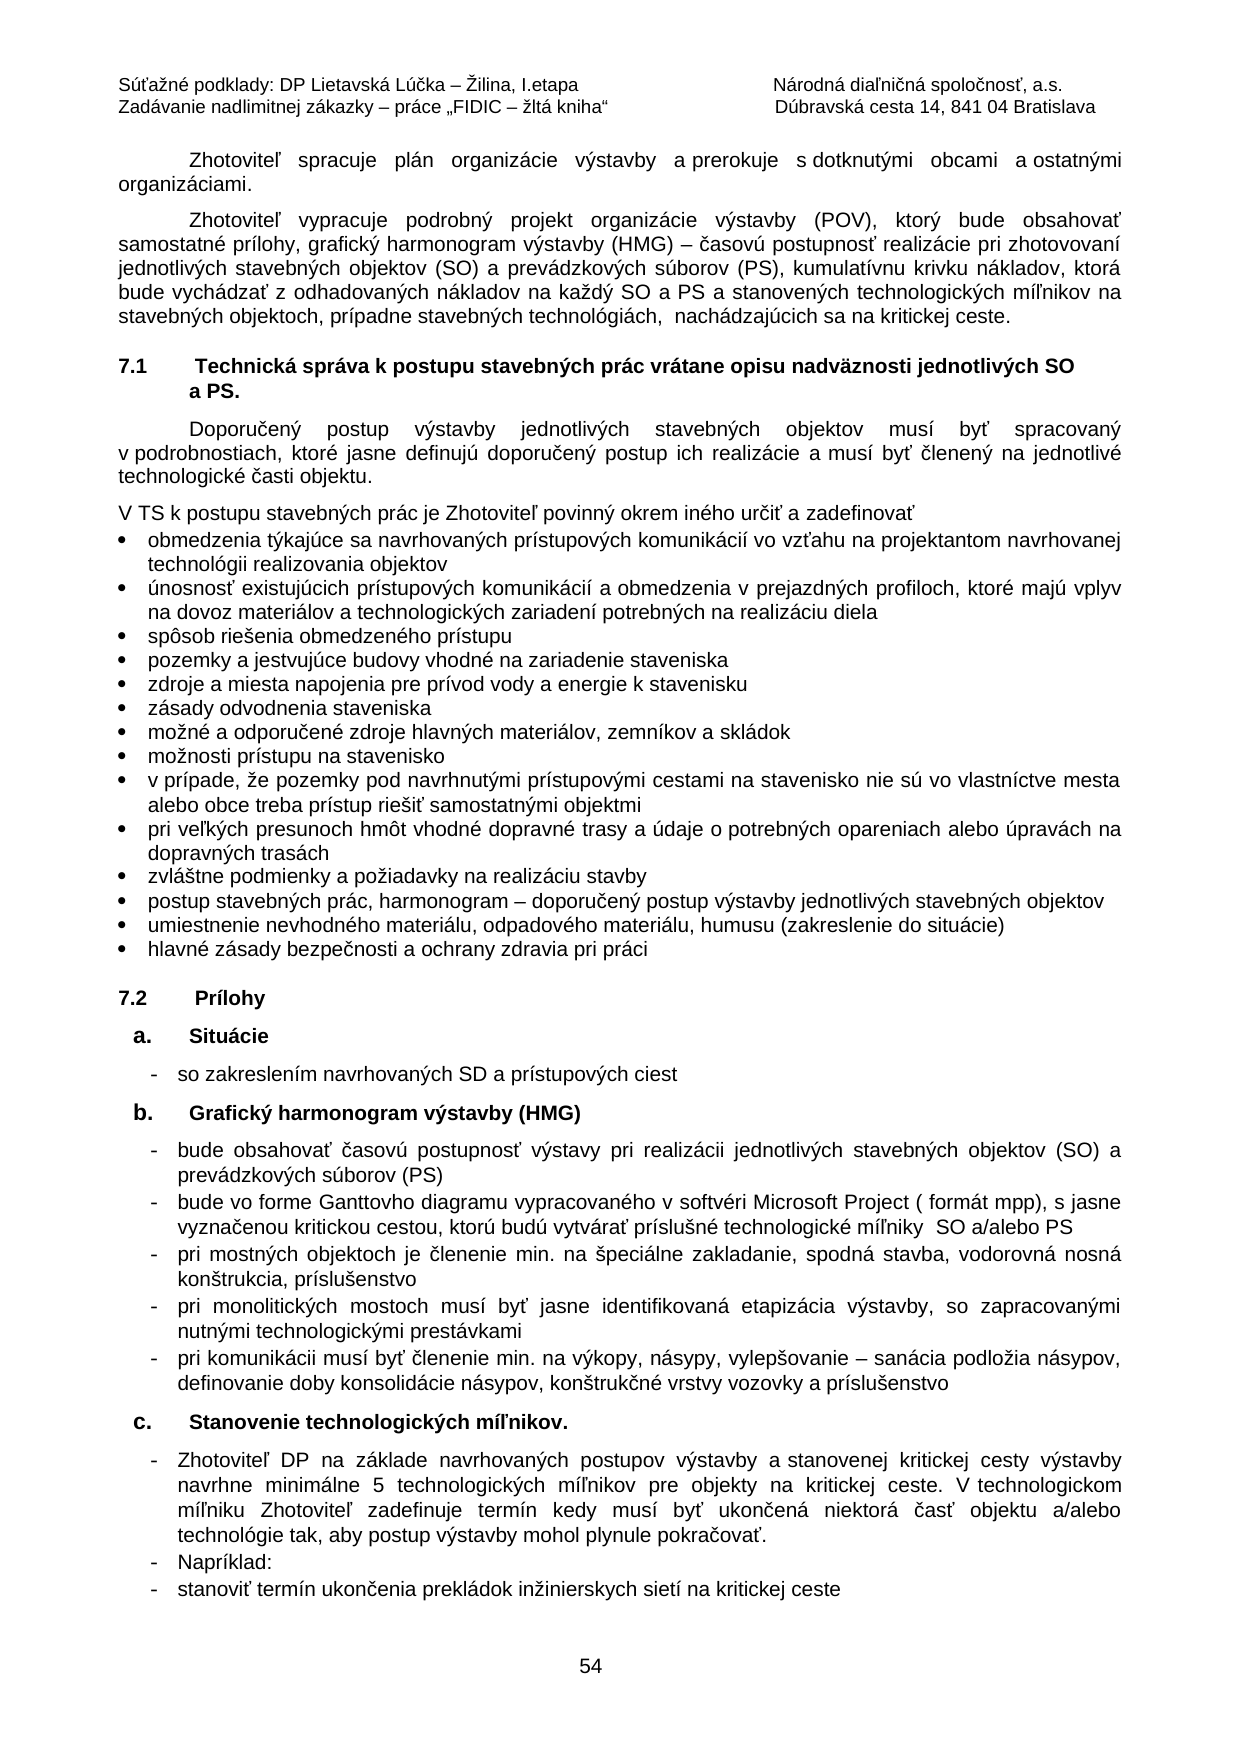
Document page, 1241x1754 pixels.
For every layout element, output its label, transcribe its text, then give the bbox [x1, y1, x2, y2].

list pri monolitických mostoch musí byť jasne identifikovaná etapizácia výstavby, so zapracovanými nutnými technologickými prestávkami [148, 1293, 1122, 1343]
list hlavné zásady bezpečnosti a ochrany zdravia pri práci [118, 937, 1122, 961]
list zvláštne podmienky a požiadavky na realizáciu stavby [118, 864, 1122, 888]
list pri komunikácii musí byť členenie min. na výkopy, násypy, vylepšovanie – sanácia podložia násypov, definovanie doby konsolidácie násypov, konštrukčné vrstvy vozovky a príslušenstvo [148, 1346, 1122, 1396]
list Zhotoviteľ DP na základe navrhovaných postupov výstavby a stanovenej kritickej cesty výstavby navrhne minimálne 5 technologických míľnikov pre objekty na kritickej ceste. V technologickom míľniku Zhotoviteľ zadefinuje termín kedy musí byť ukončená niektorá časť objektu a/alebo technológie tak, aby postup výstavby mohol plynule pokračovať. [148, 1447, 1122, 1547]
list možné a odporučené zdroje hlavných materiálov, zemníkov a skládok [118, 720, 1122, 744]
list 7.2 Prílohy [118, 986, 1122, 1009]
list stanoviť termín ukončenia prekládok inžinierskych sietí na kritickej ceste [148, 1576, 1122, 1601]
list zásady odvodnenia staveniska [118, 696, 1122, 720]
list pri veľkých presunoch hmôt vhodné dopravné trasy a údaje o potrebných opareniach alebo úpravách na dopravných trasách [118, 816, 1122, 864]
list Grafický harmonogram výstavby (HMG) [133, 1098, 1122, 1125]
list postup stavebných prác, harmonogram – doporučený postup výstavby jednotlivých stavebných objektov [118, 888, 1122, 912]
list únosnosť existujúcich prístupových komunikácií a obmedzenia v prejazdných profiloch, ktoré majú vplyv na dovoz materiálov a technologických zariadení potrebných na realizáciu diela [118, 576, 1122, 624]
list bude obsahovať časovú postupnosť výstavy pri realizácii jednotlivých stavebných objektov (SO) a prevádzkových súborov (PS) [148, 1137, 1122, 1187]
list Situácie [133, 1022, 1122, 1048]
list v prípade, že pozemky pod navrhnutými prístupovými cestami na stavenisko nie sú vo vlastníctve mesta alebo obce treba prístup riešiť samostatnými objektmi [118, 768, 1122, 816]
list spôsob riešenia obmedzeného prístupu [118, 624, 1122, 648]
text Doporučený postup výstavby jednotlivých stavebných objektov musí byť spracovaný v podrobnostiach, ktoré jasne definujú doporučený postup ich realizácie a musí byť členený na jednotlivé technologické časti objektu. [118, 416, 1122, 488]
list zdroje a miesta napojenia pre prívod vody a energie k stavenisku [118, 672, 1122, 696]
list možnosti prístupu na stavenisko [118, 744, 1122, 768]
list bude vo forme Ganttovho diagramu vypracovaného v softvéri Microsoft Project ( formát mpp), s jasne vyznačenou kritickou cestou, ktorú budú vytvárať príslušné technologické míľniky SO a/alebo PS [148, 1189, 1122, 1239]
list umiestnenie nevhodného materiálu, odpadového materiálu, humusu (zakreslenie do situácie) [118, 912, 1122, 937]
text V TS k postupu stavebných prác je Zhotoviteľ povinný okrem iného určiť a zadefinovať [118, 501, 1122, 526]
list pri mostných objektoch je členenie min. na špeciálne zakladanie, spodná stavba, vodorovná nosná konštrukcia, príslušenstvo [148, 1241, 1122, 1291]
list so zakreslením navrhovaných SD a prístupových ciest [148, 1061, 1122, 1086]
text 7.1 Technická správa k postupu stavebných prác vrátane opisu nadväznosti jednotlivých SO a PS. [118, 354, 1122, 404]
list Stanovenie technologických míľnikov. [133, 1408, 1122, 1434]
text Zhotoviteľ spracuje plán organizácie výstavby a prerokuje s dotknutými obcami a ostatnými organizáciami. [118, 148, 1122, 196]
list pozemky a jestvujúce budovy vhodné na zariadenie staveniska [118, 648, 1122, 672]
text Zhotoviteľ vypracuje podrobný projekt organizácie výstavby (POV), ktorý bude obsahovať samostatné prílohy, grafický harmonogram výstavby (HMG) – časovú postupnosť realizácie pri zhotovovaní jednotlivých stavebných objektov (SO) a prevádzkových súborov (PS), kumulatívnu krivku nákladov, ktorá bude vychádzať z odhadovaných nákladov na každý SO a PS a stanovených technologických míľnikov na stavebných objektoch, prípadne stavebných technológiách, nachádzajúcich sa na kritickej ceste. [118, 208, 1122, 328]
list Napríklad: [148, 1549, 1122, 1574]
list obmedzenia týkajúce sa navrhovaných prístupových komunikácií vo vzťahu na projektantom navrhovanej technológii realizovania objektov [118, 528, 1122, 576]
